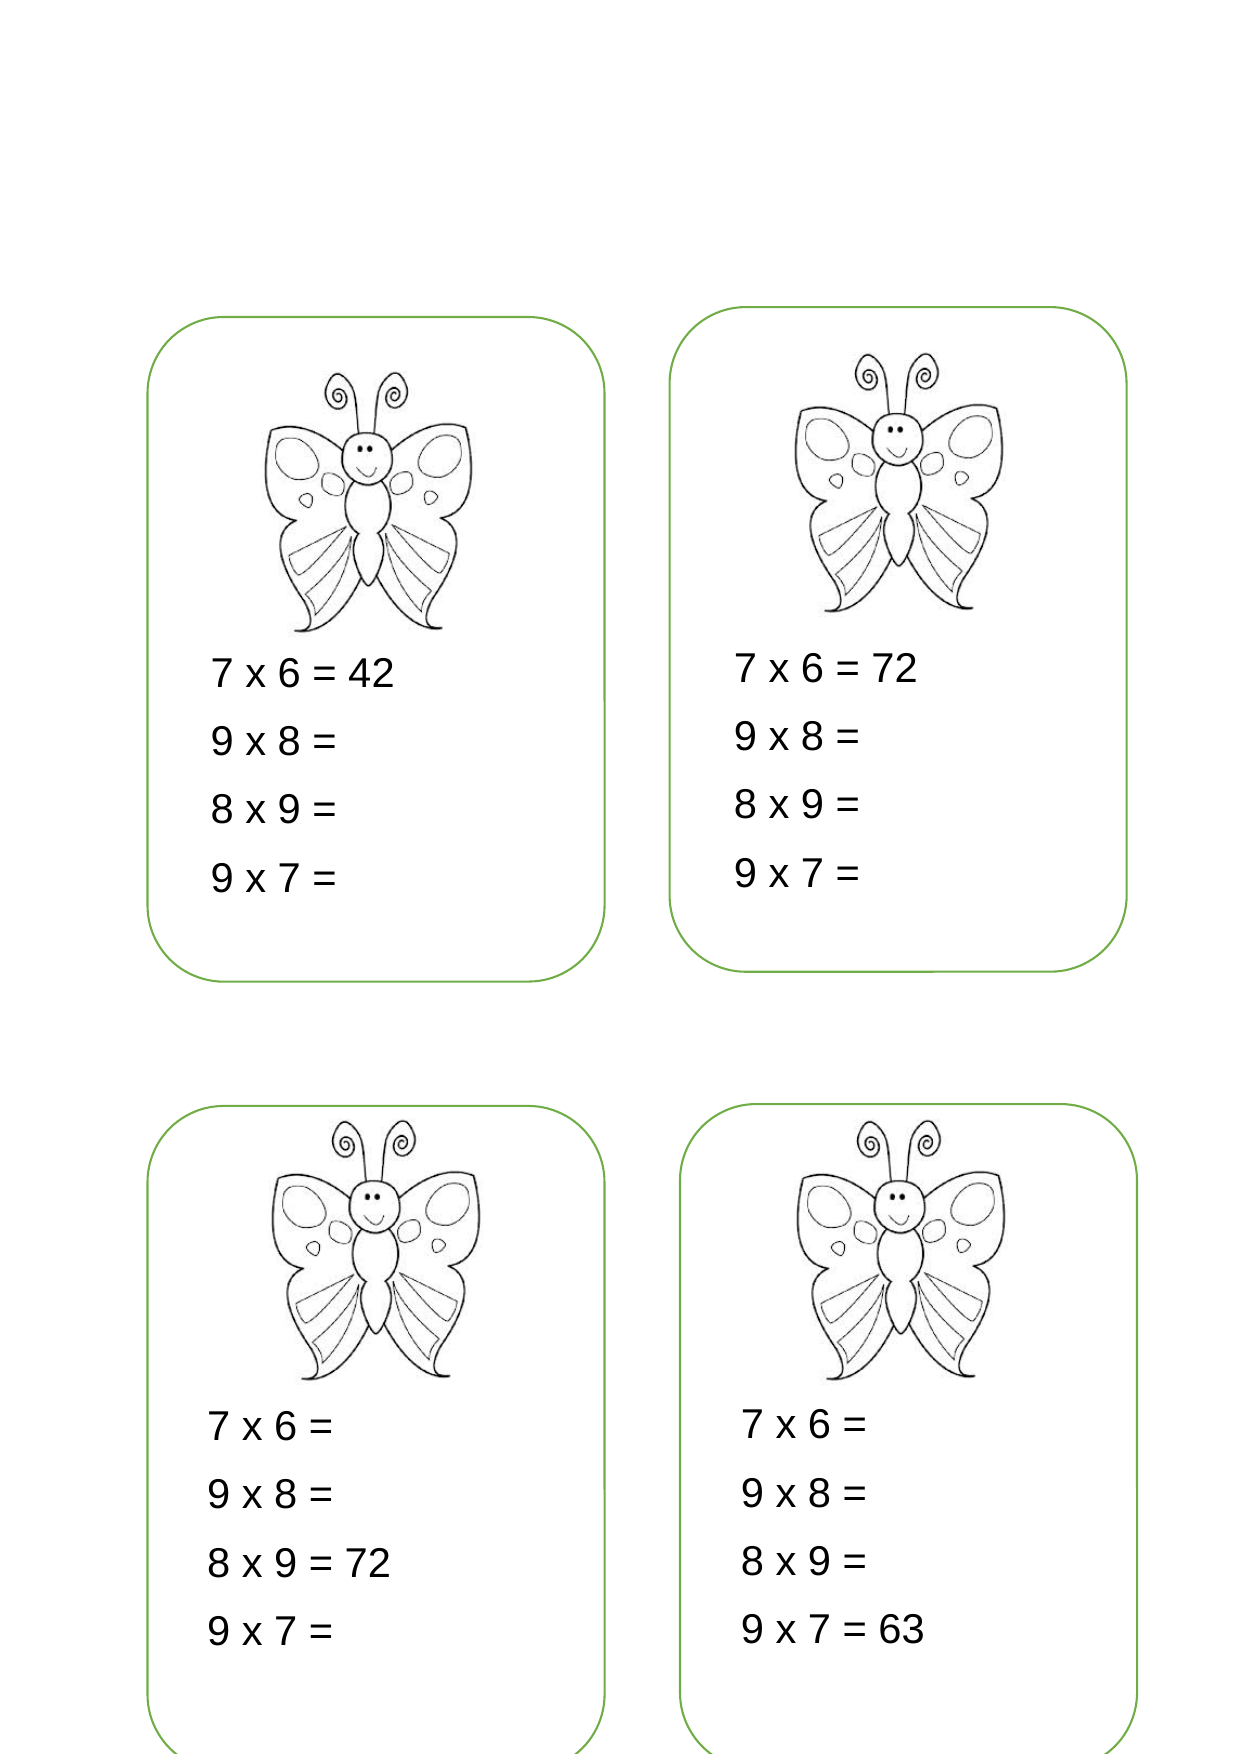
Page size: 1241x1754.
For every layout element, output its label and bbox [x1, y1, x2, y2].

picture [793, 1110, 1009, 1385]
picture [261, 362, 476, 637]
picture [268, 1110, 484, 1385]
picture [791, 343, 1007, 617]
